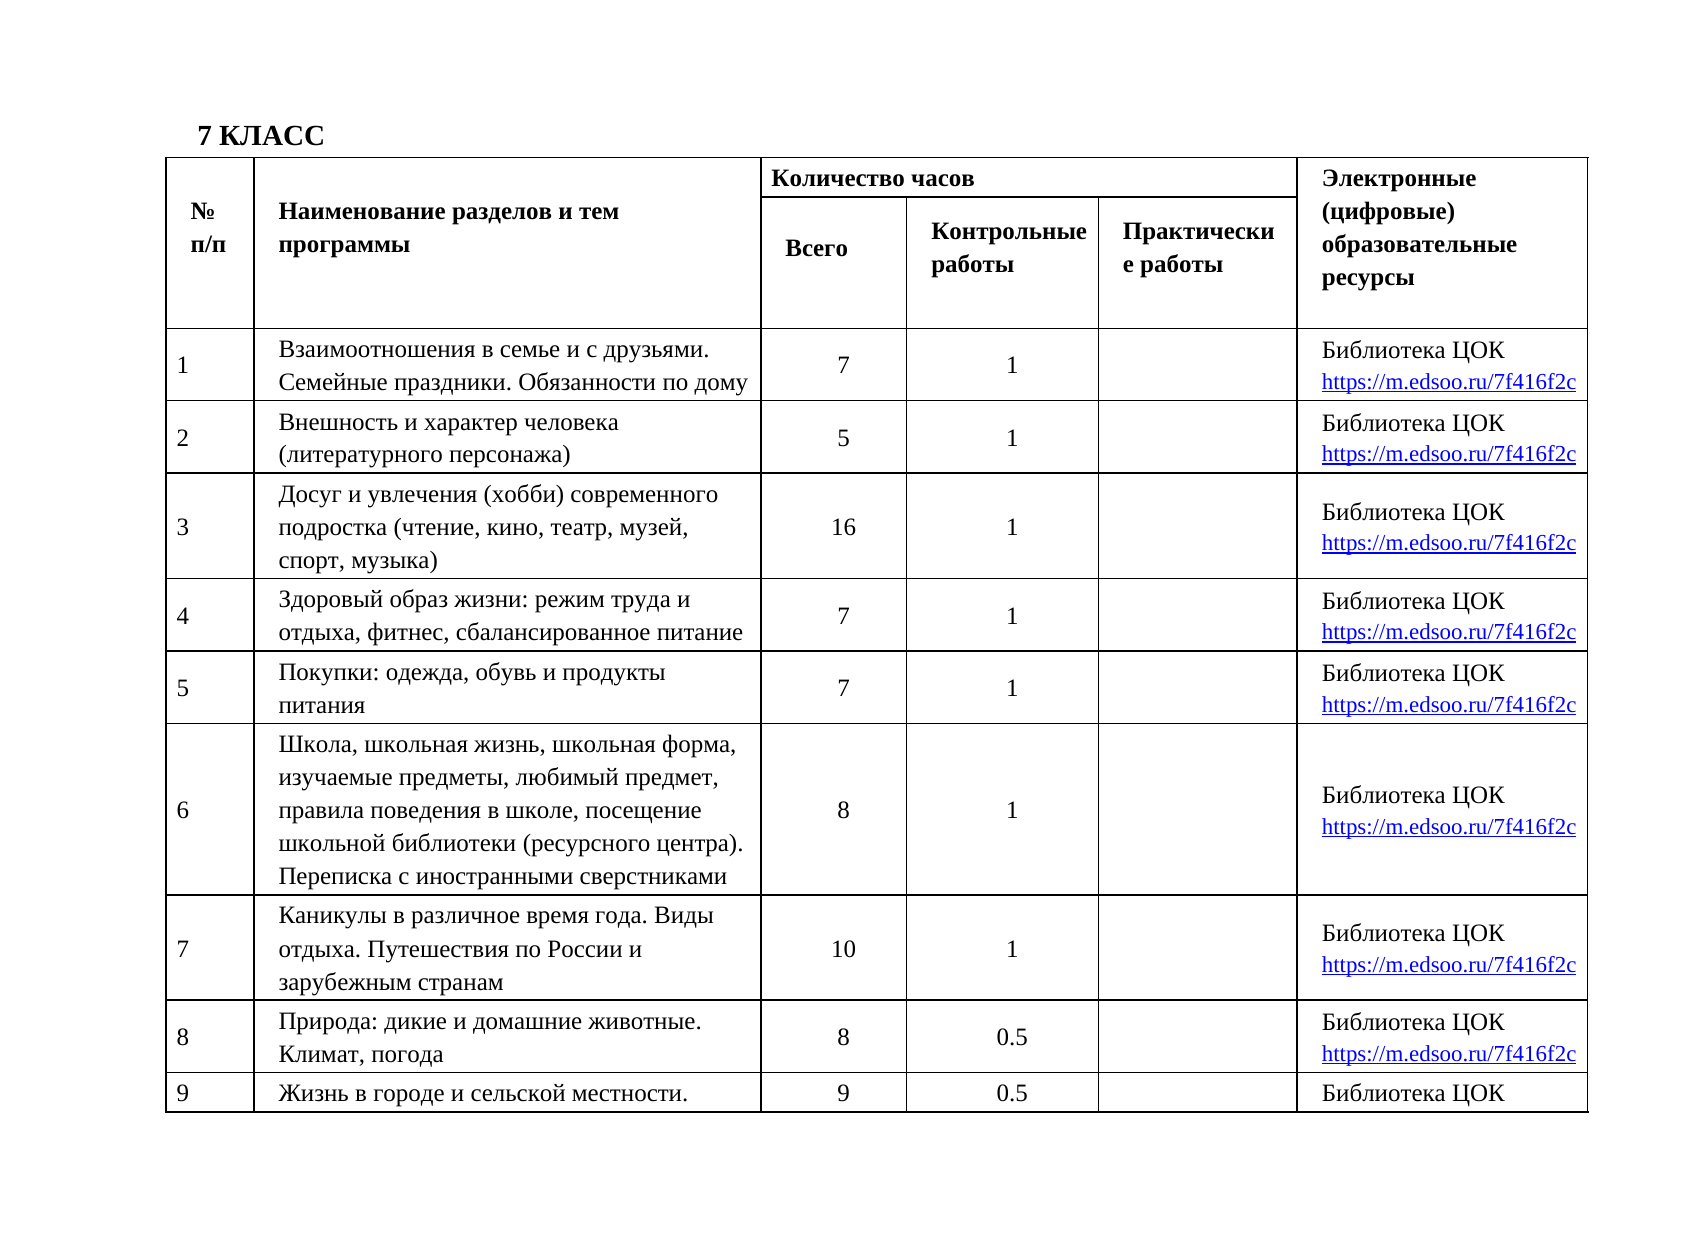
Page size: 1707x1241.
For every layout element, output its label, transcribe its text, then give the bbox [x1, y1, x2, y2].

table_cell 10 [762, 896, 906, 999]
table_cell 1 [907, 401, 1098, 472]
table_cell 6 [167, 724, 253, 894]
table_cell Библиотека ЦОК https://m.edsoo.ru/7f416f2c [1298, 401, 1587, 472]
table_cell Школа, школьная жизнь, школьная форма, изучаемые предметы, любимый предмет, правила поведения в школе, посещение школьной библиотеки (ресурсного центра). Переписка с иностранными сверстниками [255, 724, 760, 894]
table_cell [1099, 724, 1296, 894]
table_cell 7 [762, 579, 906, 650]
table_cell 1 [907, 329, 1098, 400]
table_cell Внешность и характер человека (литературного персонажа) [255, 401, 760, 472]
table_cell 7 [762, 329, 906, 400]
table_cell 16 [762, 474, 906, 578]
table_header Наименование разделов и тем программы [255, 158, 760, 327]
table_cell Взаимоотношения в семье и с друзьями. Семейные праздники. Обязанности по дому [255, 329, 760, 400]
table_cell Библиотека ЦОК https://m.edsoo.ru/7f416f2c [1298, 652, 1587, 722]
table_cell 8 [762, 1001, 906, 1072]
table_cell 1 [907, 474, 1098, 578]
table_cell 8 [762, 724, 906, 894]
table_cell Библиотека ЦОК https://m.edsoo.ru/7f416f2c [1298, 724, 1587, 894]
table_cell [1298, 1073, 1587, 1111]
table_header Электронные (цифровые) образовательные ресурсы [1298, 158, 1587, 327]
table_cell Библиотека ЦОК https://m.edsoo.ru/7f416f2c [1298, 474, 1587, 578]
table_cell [1099, 474, 1296, 578]
table_cell [1099, 1001, 1296, 1072]
table_cell 5 [167, 652, 253, 722]
table_cell 0.5 [907, 1001, 1098, 1072]
table_cell 4 [167, 579, 253, 650]
table_cell 0.5 [907, 1073, 1098, 1111]
table_cell [1099, 1073, 1296, 1111]
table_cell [255, 1073, 760, 1111]
table_cell Каникулы в различное время года. Виды отдыха. Путешествия по России и зарубежным странам [255, 896, 760, 999]
table_cell 7 [167, 896, 253, 999]
table_cell [1099, 329, 1296, 400]
table_cell 1 [907, 579, 1098, 650]
table_header № п/п [167, 158, 253, 327]
table_cell Досуг и увлечения (хобби) современного подростка (чтение, кино, театр, музей, спорт, музыка) [255, 474, 760, 578]
table_cell 5 [762, 401, 906, 472]
table_cell Практические работы [1099, 198, 1296, 327]
table_cell [1099, 652, 1296, 722]
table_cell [1298, 1001, 1587, 1072]
table_cell 1 [907, 724, 1098, 894]
table_cell 1 [907, 652, 1098, 722]
table_cell Библиотека ЦОК https://m.edsoo.ru/7f416f2c [1298, 896, 1587, 999]
table_cell 1 [907, 896, 1098, 999]
table_cell Контрольные работы [907, 198, 1098, 327]
text 7 КЛАСС [190, 118, 1618, 152]
table_cell 3 [167, 474, 253, 578]
table_cell Библиотека ЦОК https://m.edsoo.ru/7f416f2c [1298, 329, 1587, 400]
table_cell 9 [762, 1073, 906, 1111]
table_cell [1099, 401, 1296, 472]
table_cell 8 [167, 1001, 253, 1072]
table_cell [1099, 896, 1296, 999]
table_cell Покупки: одежда, обувь и продукты питания [255, 652, 760, 722]
table_cell 1 [167, 329, 253, 400]
table_cell 9 [167, 1073, 253, 1111]
table_cell Библиотека ЦОК https://m.edsoo.ru/7f416f2c [1298, 579, 1587, 650]
table_cell Всего [762, 198, 906, 327]
table_cell 7 [762, 652, 906, 722]
table_cell [1099, 579, 1296, 650]
table_cell Здоровый образ жизни: режим труда и отдыха, фитнес, сбалансированное питание [255, 579, 760, 650]
table_cell Природа: дикие и домашние животные. Климат, погода [255, 1001, 760, 1072]
table_cell 2 [167, 401, 253, 472]
table_header Количество часов [762, 158, 1296, 196]
